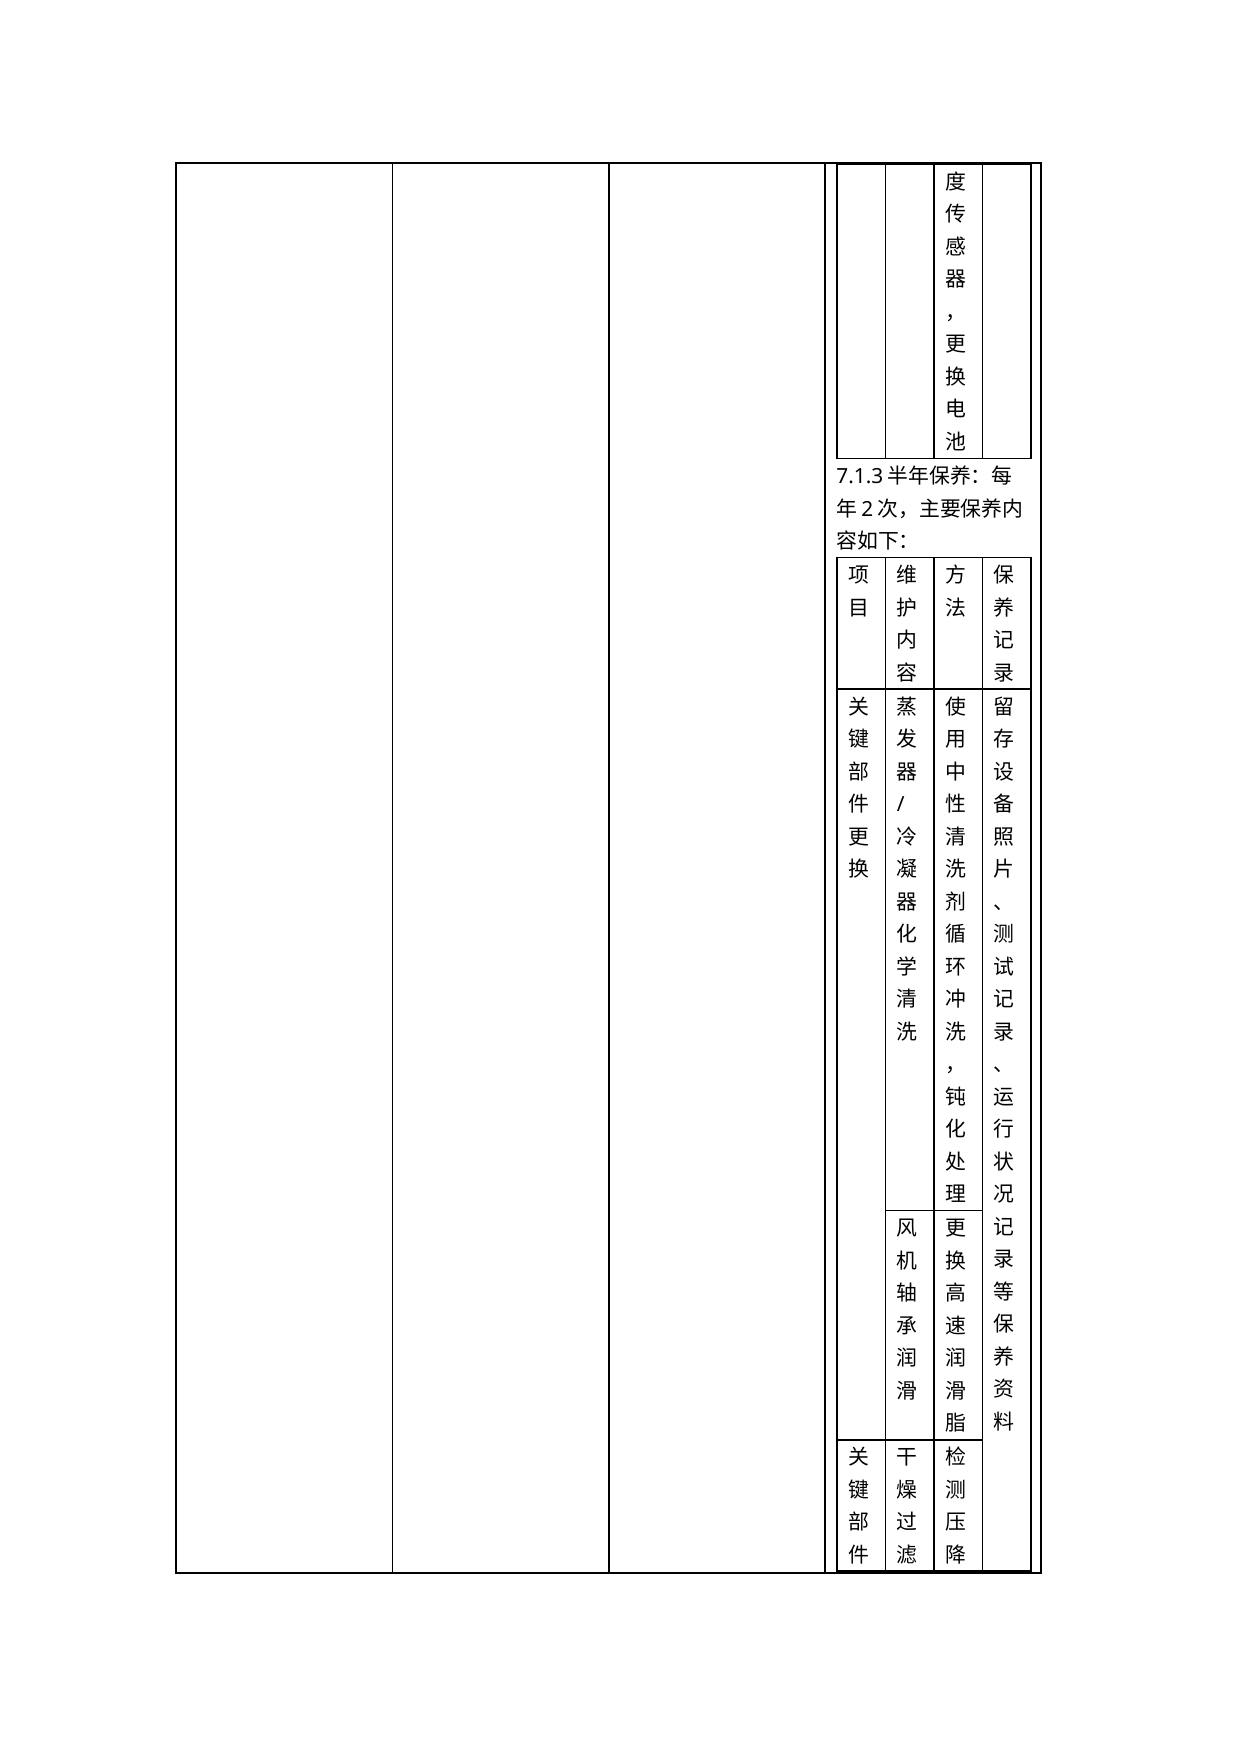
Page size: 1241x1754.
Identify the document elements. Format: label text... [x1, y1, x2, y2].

table_cell 9 [393, 164, 608, 1572]
table_cell [177, 164, 392, 1572]
table_cell [610, 164, 824, 1572]
table_cell 7.移动（分体）空调维保 7.1维保计划 7.1.1例行巡检：每月1次，主要巡检内容如下： 7.1.2季度维护：每季1次，主要维护内容如下： 7.1.3半年保养：每年2次，主要保养内容如下： [826, 164, 1040, 1572]
